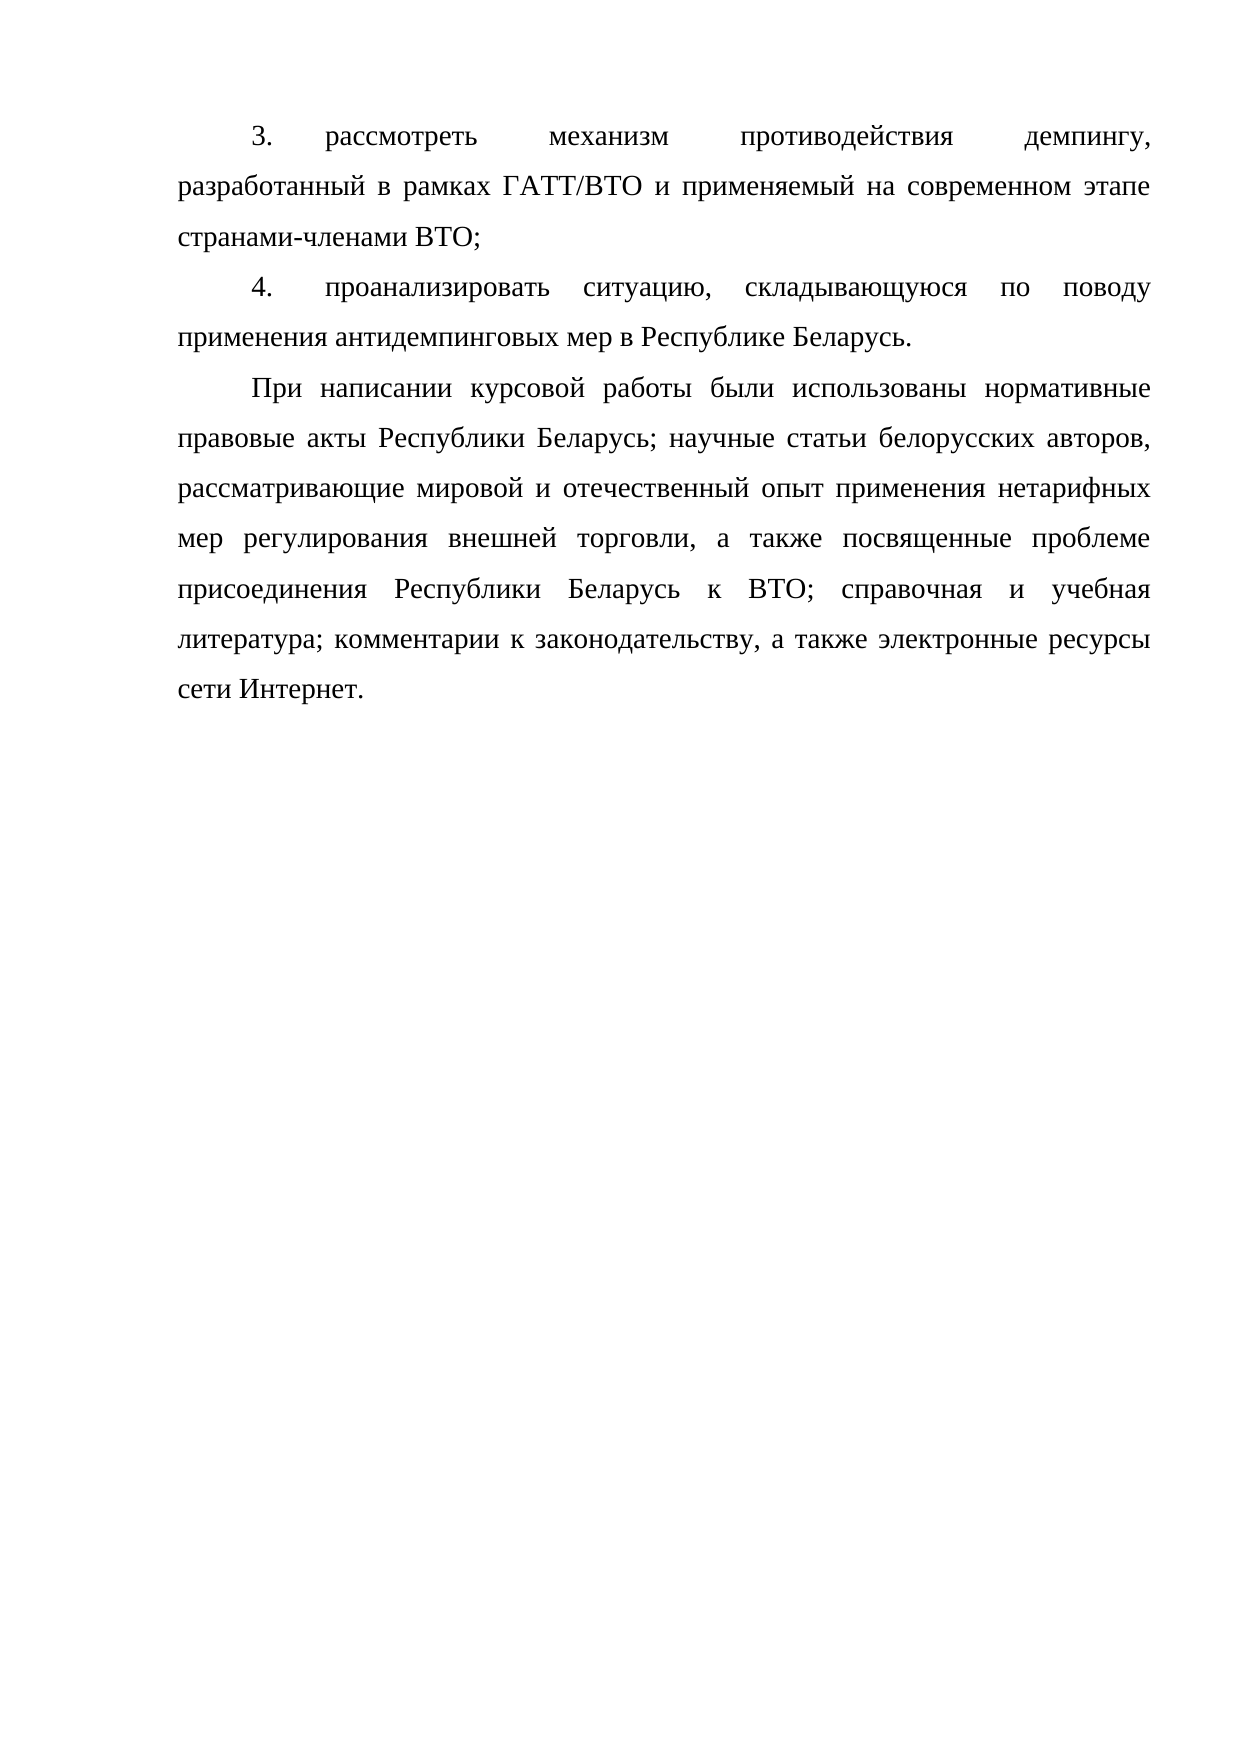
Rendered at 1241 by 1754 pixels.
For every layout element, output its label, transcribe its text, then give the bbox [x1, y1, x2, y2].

list проанализировать ситуацию, складывающуюся по поводу применения антидемпинговых мер в Республике Беларусь. [177, 269, 1152, 353]
list При написании курсовой работы были использованы нормативные правовые акты Республики Беларусь; научные статьи белорусских авторов, рассматривающие мировой и отечественный опыт применения нетарифных мер регулирования внешней торговли, а также посвященные проблеме присоединения Республики Беларусь к ВТО; справочная и учебная литература; комментарии к законодательству, а также электронные ресурсы сети Интернет. [177, 370, 1152, 705]
list рассмотреть механизм противодействия демпингу, разработанный в рамках ГАТТ/ВТО и применяемый на современном этапе странами-членами ВТО; [177, 118, 1152, 252]
